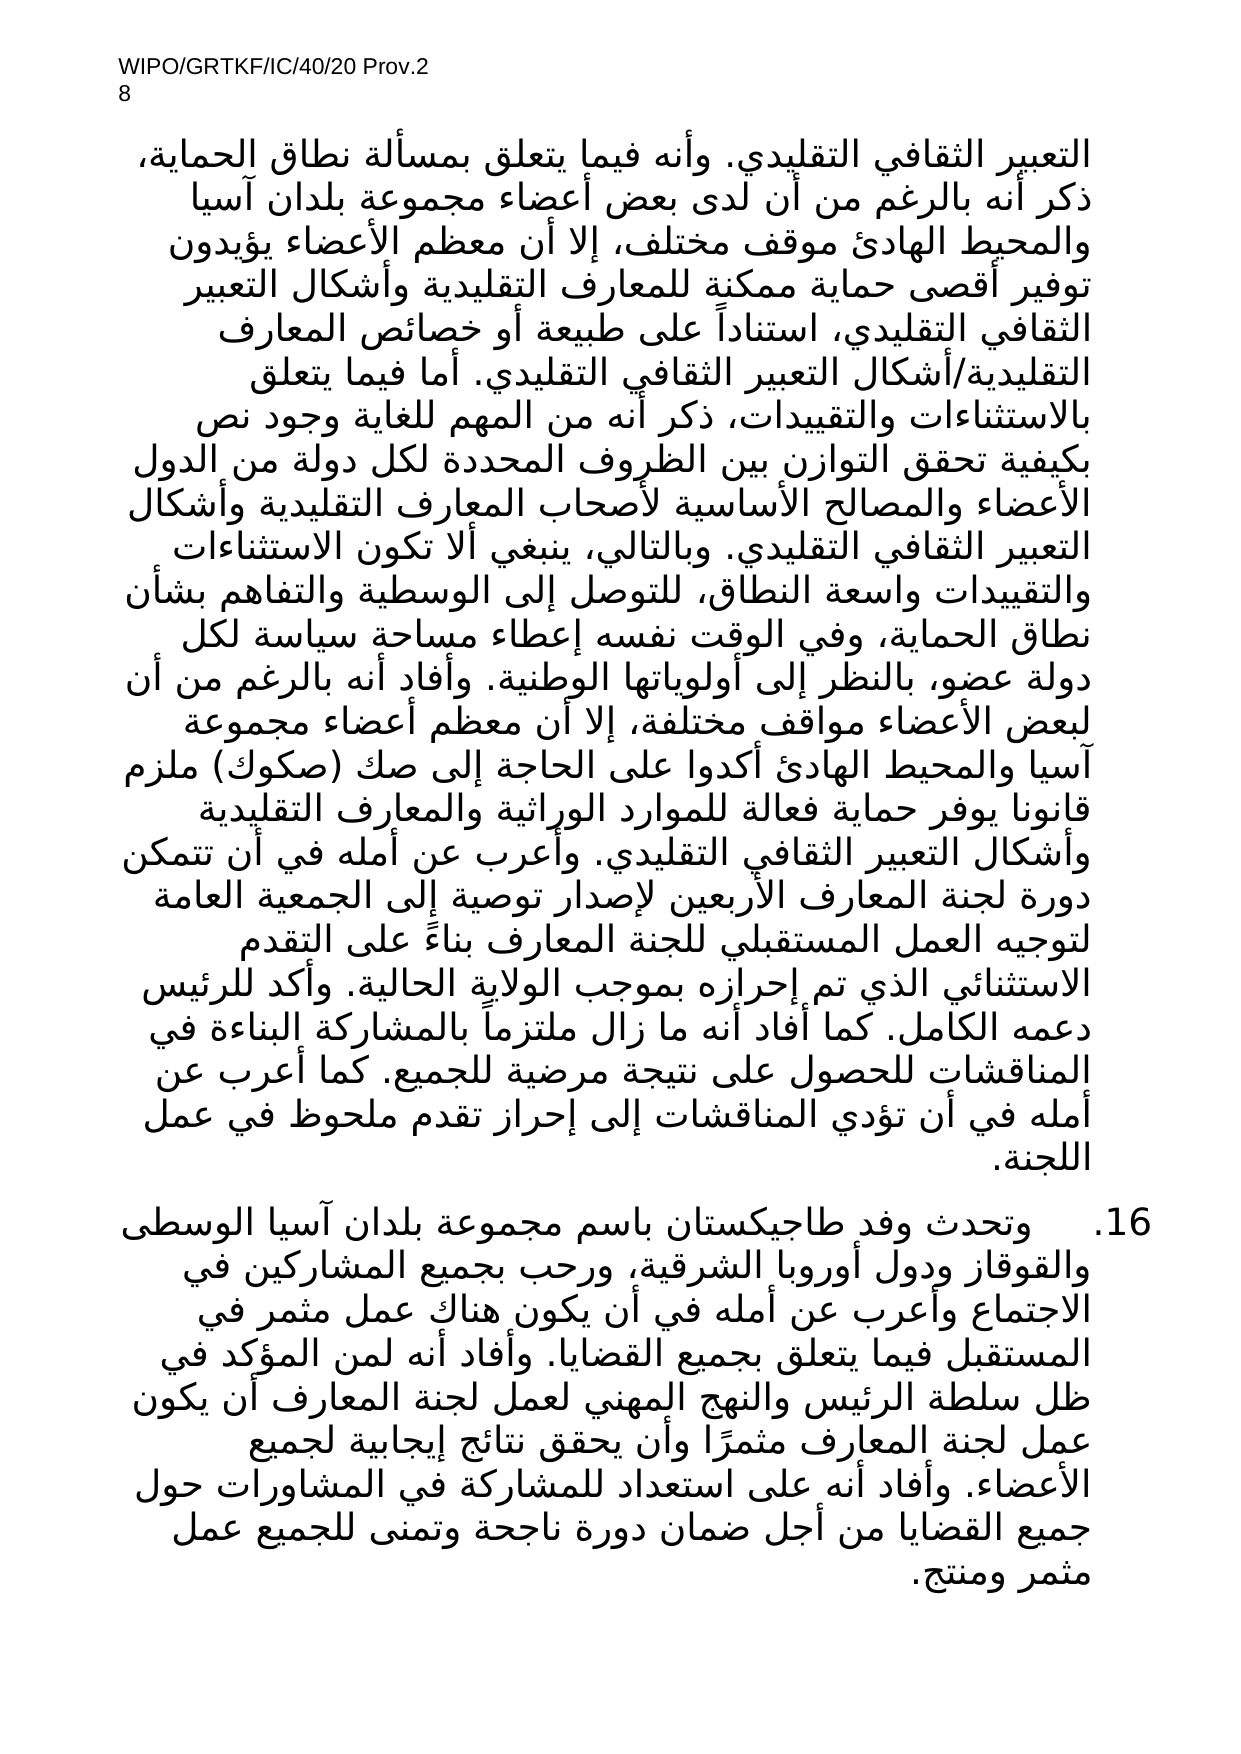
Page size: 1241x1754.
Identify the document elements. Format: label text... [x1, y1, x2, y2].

text وتحدث وفد طاجيكستان باسم مجموعة بلدان آسيا الوسطى والقوقاز ودول أوروبا الشرقية، ورحب بجميع المشاركين في الاجتماع وأعرب عن أمله في أن يكون هناك عمل مثمر في المستقبل فيما يتعلق بجميع القضايا. وأفاد أنه لمن المؤكد في ظل سلطة الرئيس والنهج المهني لعمل لجنة المعارف أن يكون عمل لجنة المعارف مثمرًا وأن يحقق نتائج إيجابية لجميع الأعضاء. وأفاد أنه على استعداد للمشاركة في المشاورات حول جميع القضايا من أجل ضمان دورة ناجحة وتمنى للجميع عمل مثمر ومنتج. [118, 1201, 1092, 1593]
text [118, 132, 1092, 1180]
